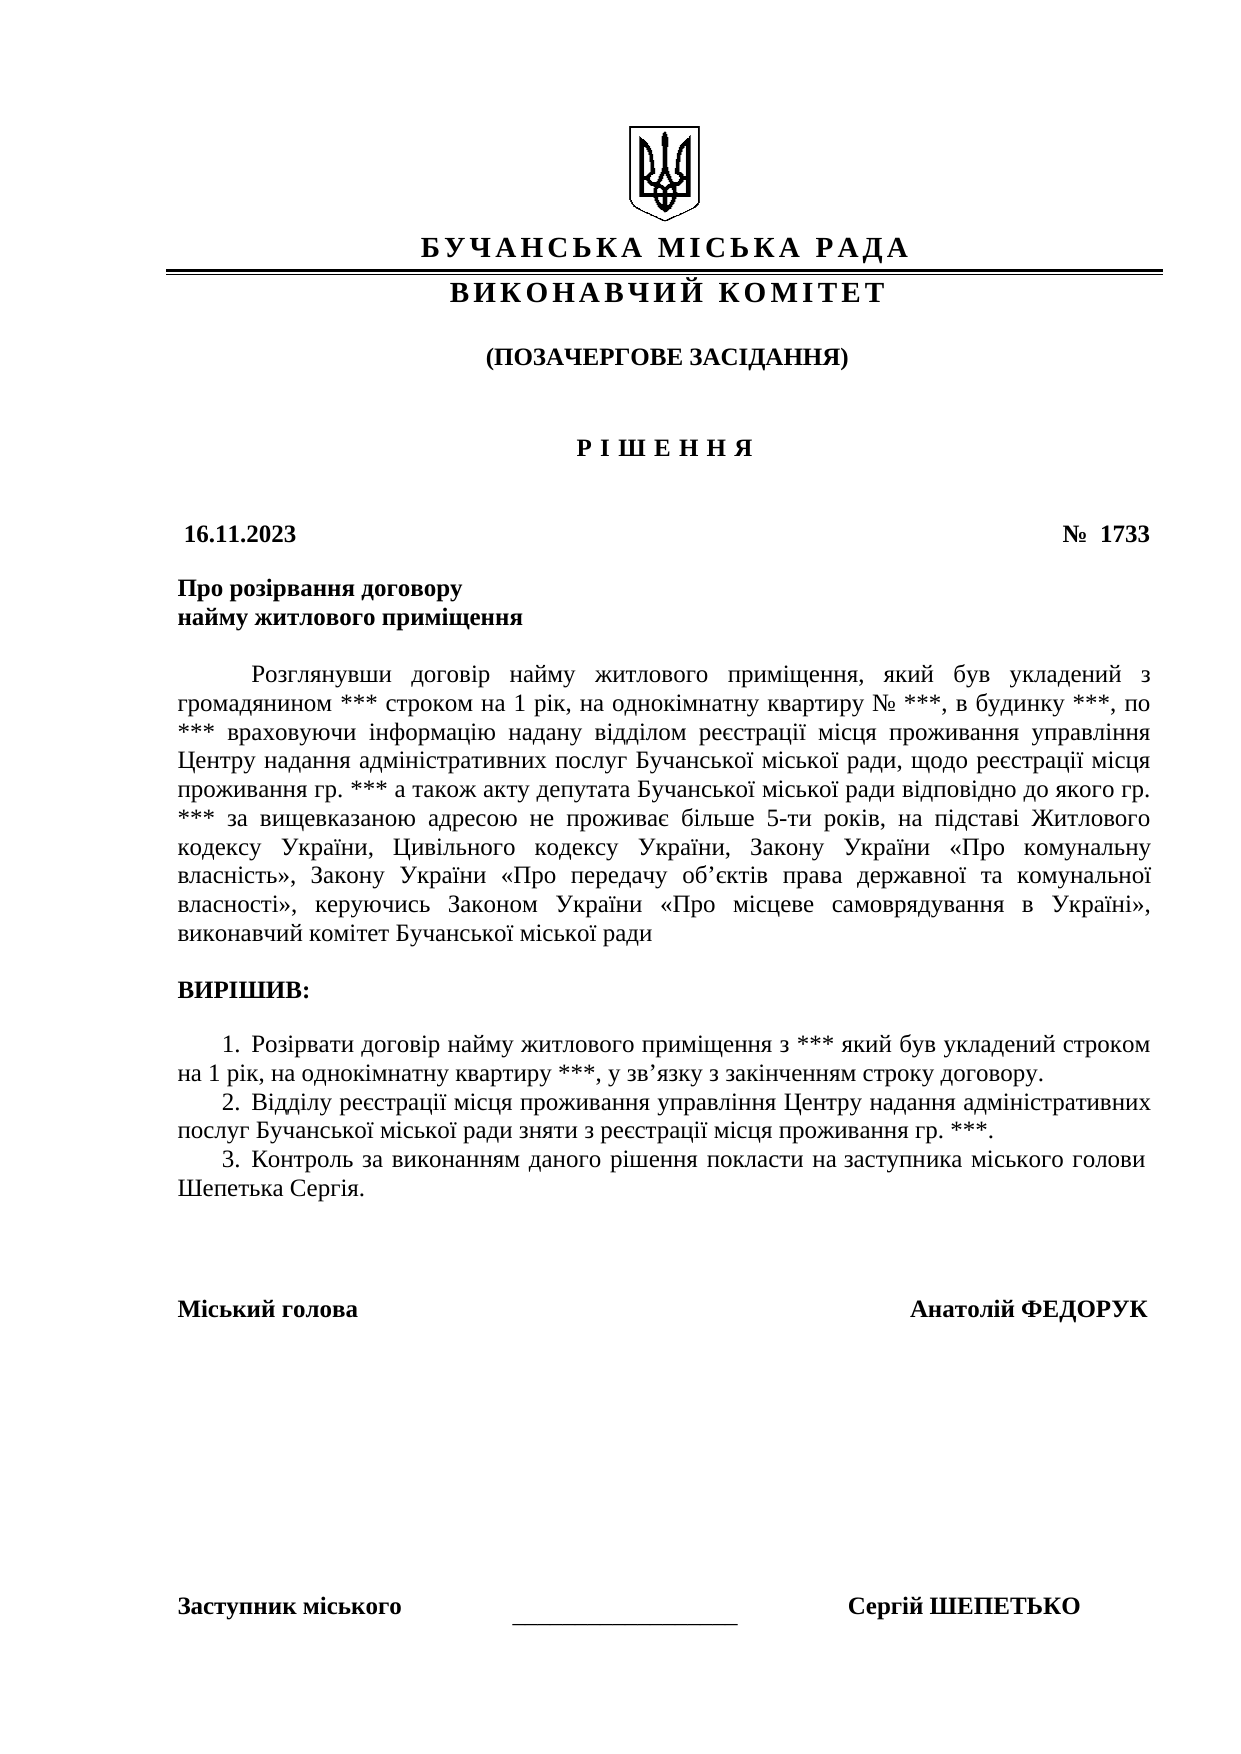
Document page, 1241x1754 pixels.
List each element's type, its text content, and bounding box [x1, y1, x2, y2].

text найму житлового приміщення [177, 602, 1152, 630]
table_header Сергій ШЕПЕТЬКО [786, 1591, 1163, 1636]
text ВИРІШИВ: [177, 975, 1152, 1004]
text Міський голова Анатолій ФЕДОРУК [177, 1294, 1152, 1323]
list Контроль за виконанням даного рішення покласти на заступника міського голови Шепетька Сергія. [177, 1144, 1152, 1202]
text Про розірвання договору [177, 573, 1152, 602]
table_header ВИКОНАВЧИЙ КОМІТЕТ (ПОЗАЧЕРГОВЕ ЗАСІДАННЯ) [166, 275, 1163, 433]
list Відділу реєстрації місця проживання управління Центру надання адміністративних послуг Бучанської міської ради зняти з реєстрації місця проживання гр. ***. [177, 1087, 1152, 1144]
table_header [166, 1591, 463, 1636]
text 16.11.2023 № 1733 [177, 519, 1152, 548]
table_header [463, 1591, 786, 1636]
text БУЧАНСЬКА МІСЬКА РАДА [177, 231, 1152, 264]
list Розірвати договір найму житлового приміщення з *** який був укладений строком на 1 рік, на однокімнатну квартиру ***, у зв’язку з закінченням строку договору. [177, 1029, 1152, 1087]
text РІШЕННЯ [177, 433, 1152, 462]
text Розглянувши договір найму житлового приміщення, який був укладений з громадянином *** строком на 1 рік, на однокімнатну квартиру № ***, в будинку ***, по *** враховуючи інформацію надану відділом реєстрації місця проживання управління Центру надання адміністративних послуг Бучанської міської ради, щодо реєстрації місця проживання гр. *** а також акту депутата Бучанської міської ради відповідно до якого гр. *** за вищевказаною адресою не проживає більше 5-ти років, на підставі Житлового кодексу України, Цивільного кодексу України, Закону України «Про комунальну власність», Закону України «Про передачу об’єктів права державної та комунальної власності», керуючись Законом України «Про місцеве самоврядування в Україні», виконавчий комітет Бучанської міської ради [177, 659, 1152, 947]
